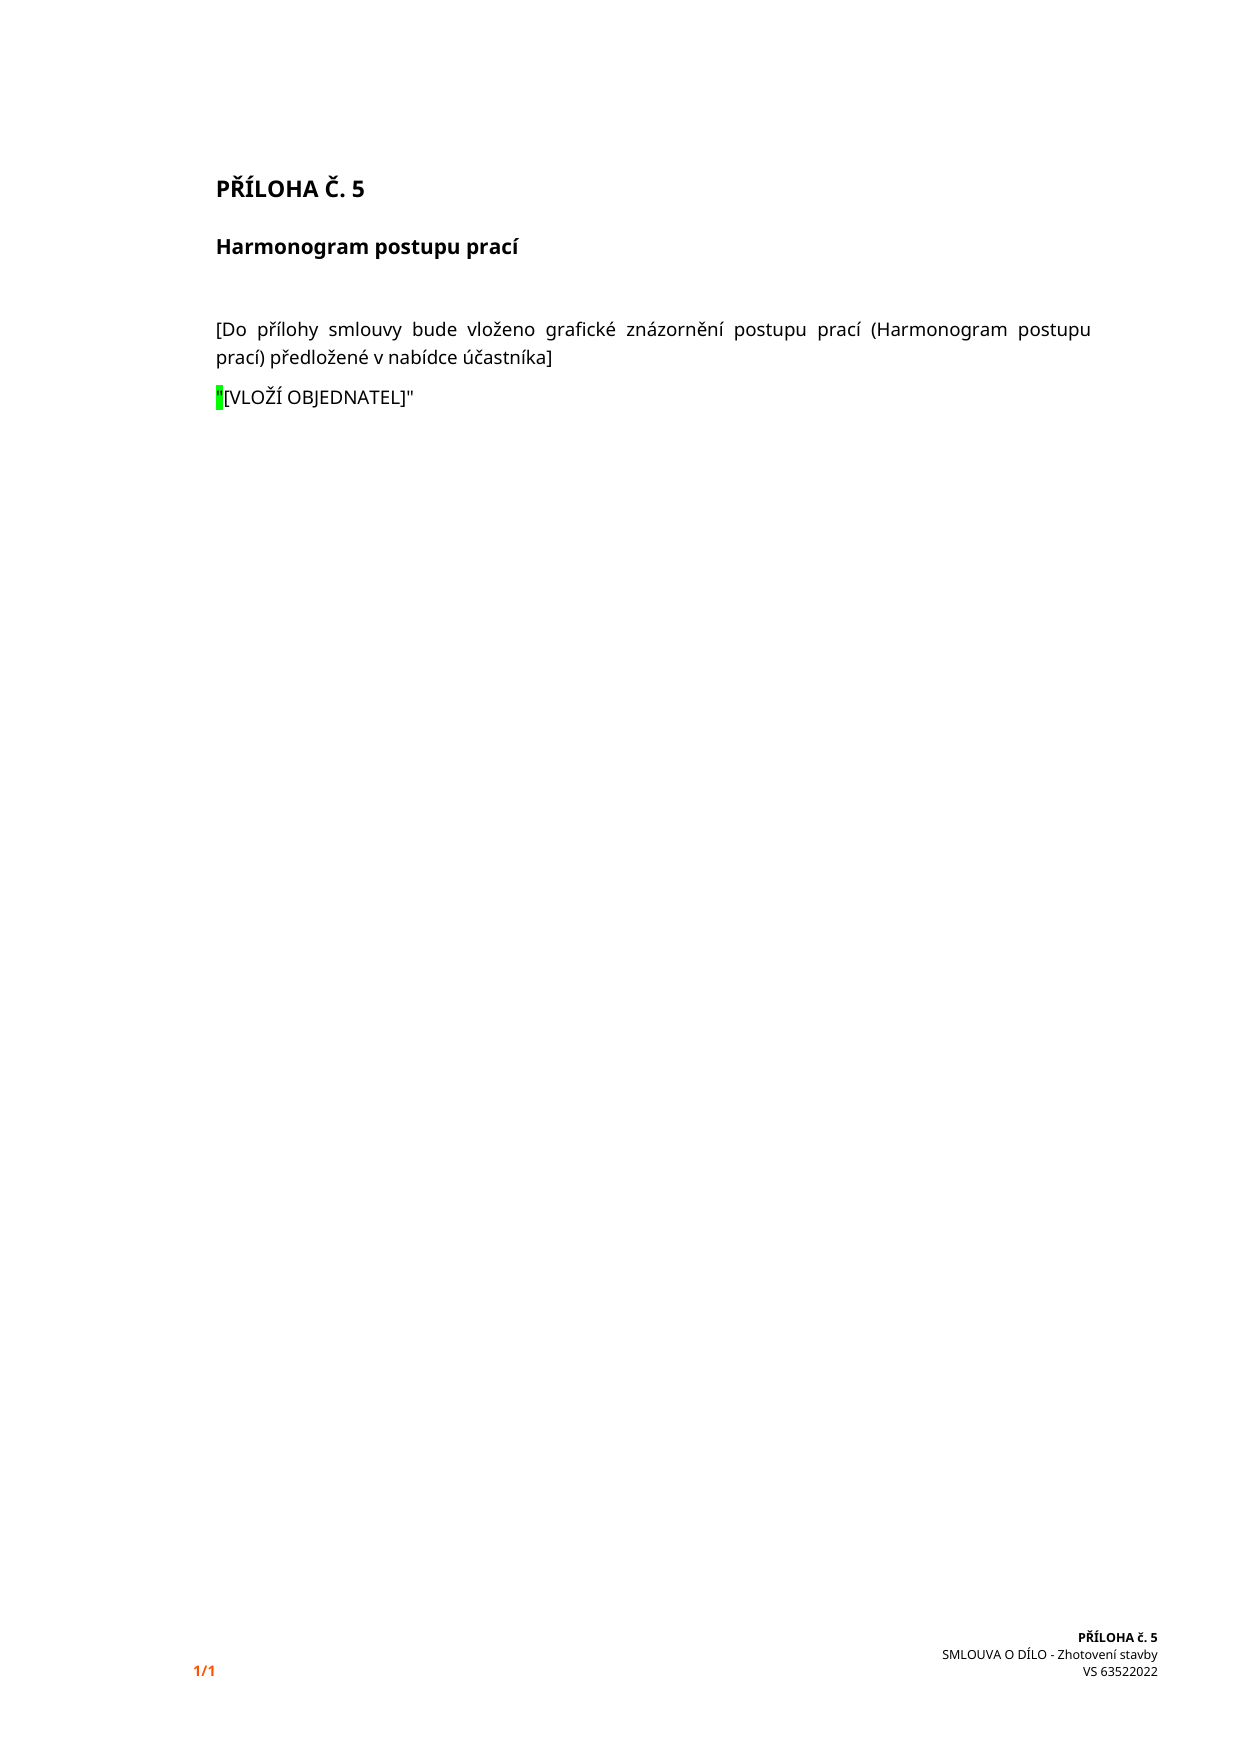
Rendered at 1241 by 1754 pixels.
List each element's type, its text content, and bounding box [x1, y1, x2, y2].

text Harmonogram postupu prací [216, 232, 1093, 260]
text [Do přílohy smlouvy bude vloženo grafické znázornění postupu prací (Harmonogram postupu prací) předložené v nabídce účastníka] [216, 316, 1093, 370]
text Příloha č. 5 [216, 172, 1093, 204]
